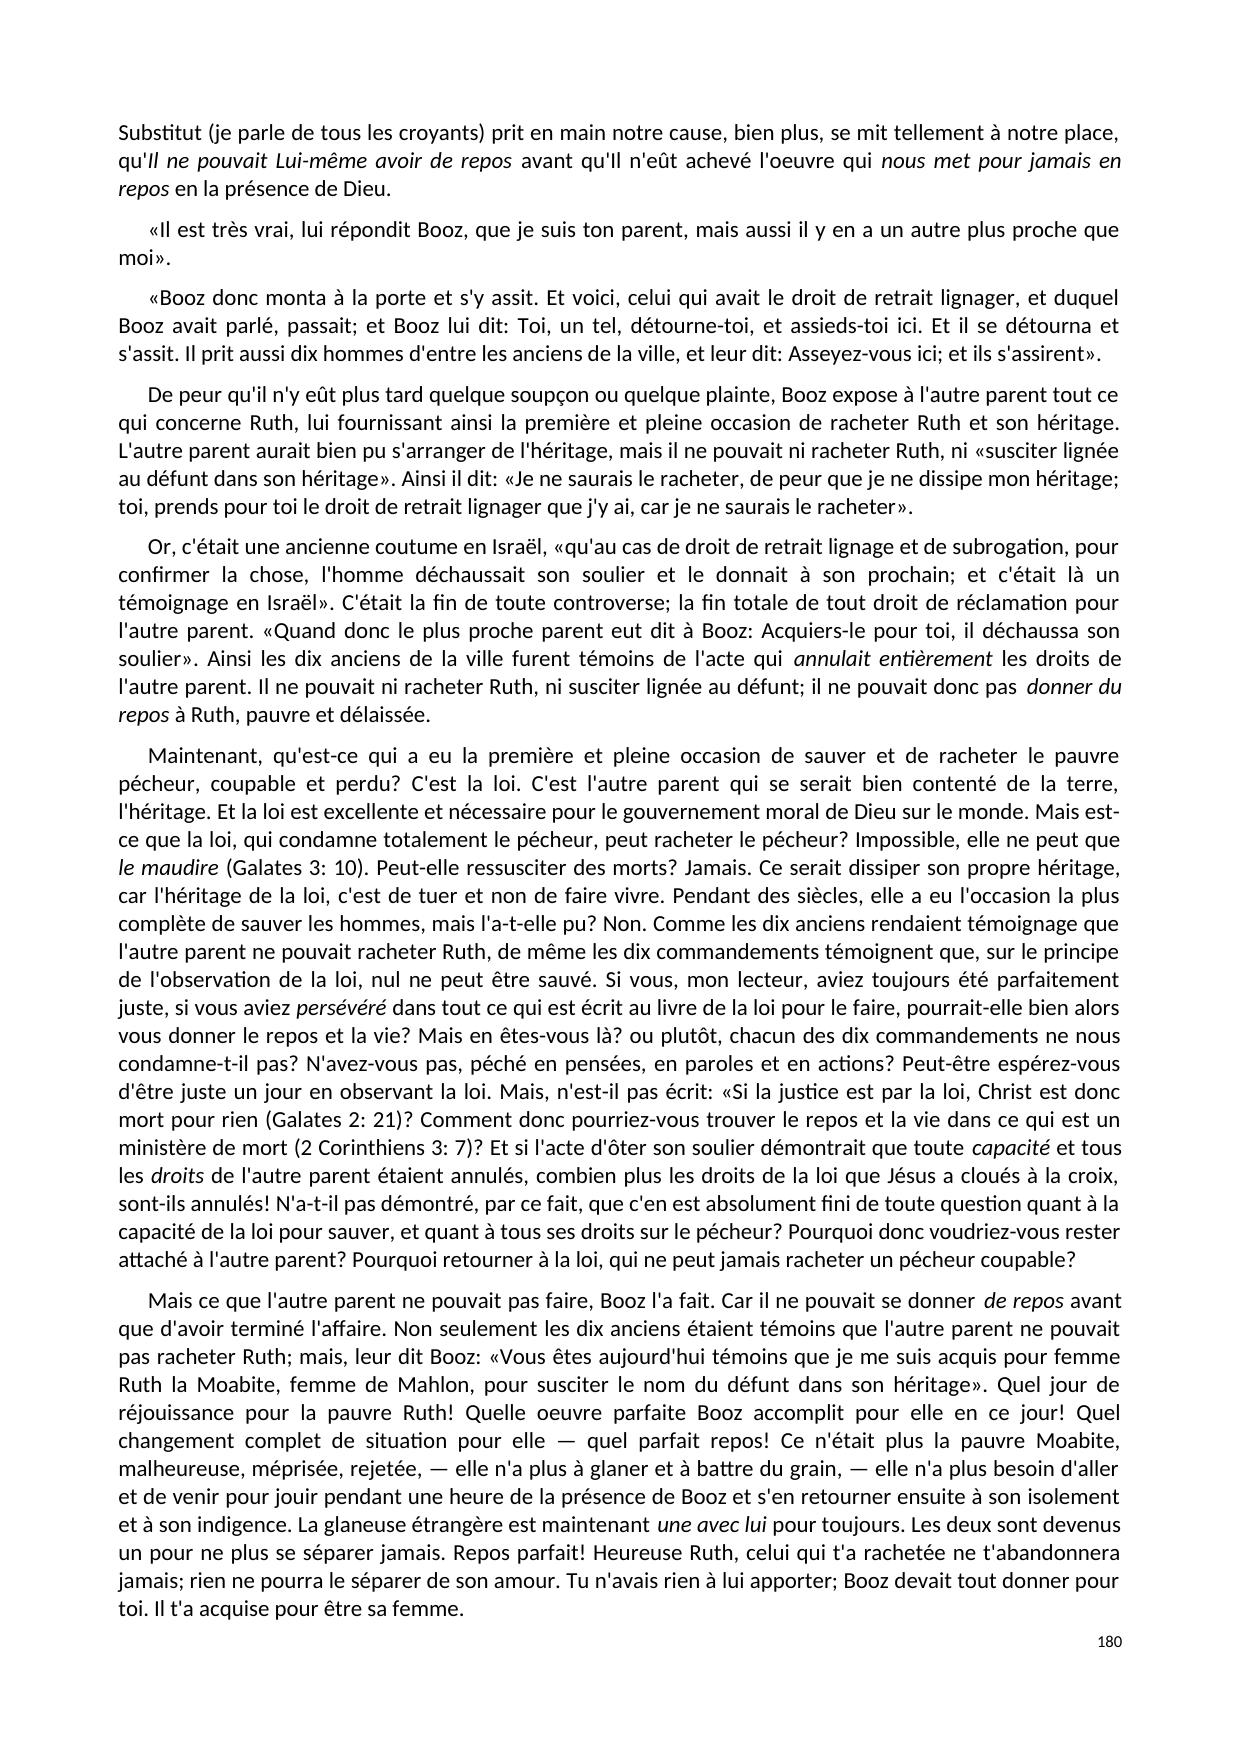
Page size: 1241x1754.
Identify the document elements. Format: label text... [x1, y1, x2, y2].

text «Il est très vrai, lui répondit Booz, que je suis ton parent, mais aussi il y en a un autre plus proche que moi». [118, 215, 1122, 271]
text Mais ce que l'autre parent ne pouvait pas faire, Booz l'a fait. Car il ne pouvait se donner de repos avant que d'avoir terminé l'affaire. Non seulement les dix anciens étaient témoins que l'autre parent ne pouvait pas racheter Ruth; mais, leur dit Booz: «Vous êtes aujourd'hui témoins que je me suis acquis pour femme Ruth la Moabite, femme de Mahlon, pour susciter le nom du défunt dans son héritage». Quel jour de réjouissance pour la pauvre Ruth! Quelle oeuvre parfaite Booz accomplit pour elle en ce jour! Quel changement complet de situation pour elle — quel parfait repos! Ce n'était plus la pauvre Moabite, malheureuse, méprisée, rejetée, — elle n'a plus à glaner et à battre du grain, — elle n'a plus besoin d'aller et de venir pour jouir pendant une heure de la présence de Booz et s'en retourner ensuite à son isolement et à son indigence. La glaneuse étrangère est maintenant une avec lui pour toujours. Les deux sont devenus un pour ne plus se séparer jamais. Repos parfait! Heureuse Ruth, celui qui t'a rachetée ne t'abandonnera jamais; rien ne pourra le séparer de son amour. Tu n'avais rien à lui apporter; Booz devait tout donner pour toi. Il t'a acquise pour être sa femme. [118, 1286, 1122, 1622]
text Or, c'était une ancienne coutume en Israël, «qu'au cas de droit de retrait lignage et de subrogation, pour confirmer la chose, l'homme déchaussait son soulier et le donnait à son prochain; et c'était là un témoignage en Israël». C'était la fin de toute controverse; la fin totale de tout droit de réclamation pour l'autre parent. «Quand donc le plus proche parent eut dit à Booz: Acquiers-le pour toi, il déchaussa son soulier». Ainsi les dix anciens de la ville furent témoins de l'acte qui annulait entièrement les droits de l'autre parent. Il ne pouvait ni racheter Ruth, ni susciter lignée au défunt; il ne pouvait donc pas donner du repos à Ruth, pauvre et délaissée. [118, 532, 1122, 728]
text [118, 118, 1122, 202]
text De peur qu'il n'y eût plus tard quelque soupçon ou quelque plainte, Booz expose à l'autre parent tout ce qui concerne Ruth, lui fournissant ainsi la première et pleine occasion de racheter Ruth et son héritage. L'autre parent aurait bien pu s'arranger de l'héritage, mais il ne pouvait ni racheter Ruth, ni «susciter lignée au défunt dans son héritage». Ainsi il dit: «Je ne saurais le racheter, de peur que je ne dissipe mon héritage; toi, prends pour toi le droit de retrait lignager que j'y ai, car je ne saurais le racheter». [118, 380, 1122, 520]
text Maintenant, qu'est-ce qui a eu la première et pleine occasion de sauver et de racheter le pauvre pécheur, coupable et perdu? C'est la loi. C'est l'autre parent qui se serait bien contenté de la terre, l'héritage. Et la loi est excellente et nécessaire pour le gouvernement moral de Dieu sur le monde. Mais est-ce que la loi, qui condamne totalement le pécheur, peut racheter le pécheur? Impossible, elle ne peut que le maudire (Galates 3: 10). Peut-elle ressusciter des morts? Jamais. Ce serait dissiper son propre héritage, car l'héritage de la loi, c'est de tuer et non de faire vivre. Pendant des siècles, elle a eu l'occasion la plus complète de sauver les hommes, mais l'a-t-elle pu? Non. Comme les dix anciens rendaient témoignage que l'autre parent ne pouvait racheter Ruth, de même les dix commandements témoignent que, sur le principe de l'observation de la loi, nul ne peut être sauvé. Si vous, mon lecteur, aviez toujours été parfaitement juste, si vous aviez persévéré dans tout ce qui est écrit au livre de la loi pour le faire, pourrait-elle bien alors vous donner le repos et la vie? Mais en êtes-vous là? ou plutôt, chacun des dix commandements ne nous condamne-t-il pas? N'avez-vous pas, péché en pensées, en paroles et en actions? Peut-être espérez-vous d'être juste un jour en observant la loi. Mais, n'est-il pas écrit: «Si la justice est par la loi, Christ est donc mort pour rien (Galates 2: 21)? Comment donc pourriez-vous trouver le repos et la vie dans ce qui est un ministère de mort (2 Corinthiens 3: 7)? Et si l'acte d'ôter son soulier démontrait que toute capacité et tous les droits de l'autre parent étaient annulés, combien plus les droits de la loi que Jésus a cloués à la croix, sont-ils annulés! N'a-t-il pas démontré, par ce fait, que c'en est absolument fini de toute question quant à la capacité de la loi pour sauver, et quant à tous ses droits sur le pécheur? Pourquoi donc voudriez-vous rester attaché à l'autre parent? Pourquoi retourner à la loi, qui ne peut jamais racheter un pécheur coupable? [118, 741, 1122, 1273]
text «Booz donc monta à la porte et s'y assit. Et voici, celui qui avait le droit de retrait lignager, et duquel Booz avait parlé, passait; et Booz lui dit: Toi, un tel, détourne-toi, et assieds-toi ici. Et il se détourna et s'assit. Il prit aussi dix hommes d'entre les anciens de la ville, et leur dit: Asseyez-vous ici; et ils s'assirent». [118, 283, 1122, 367]
